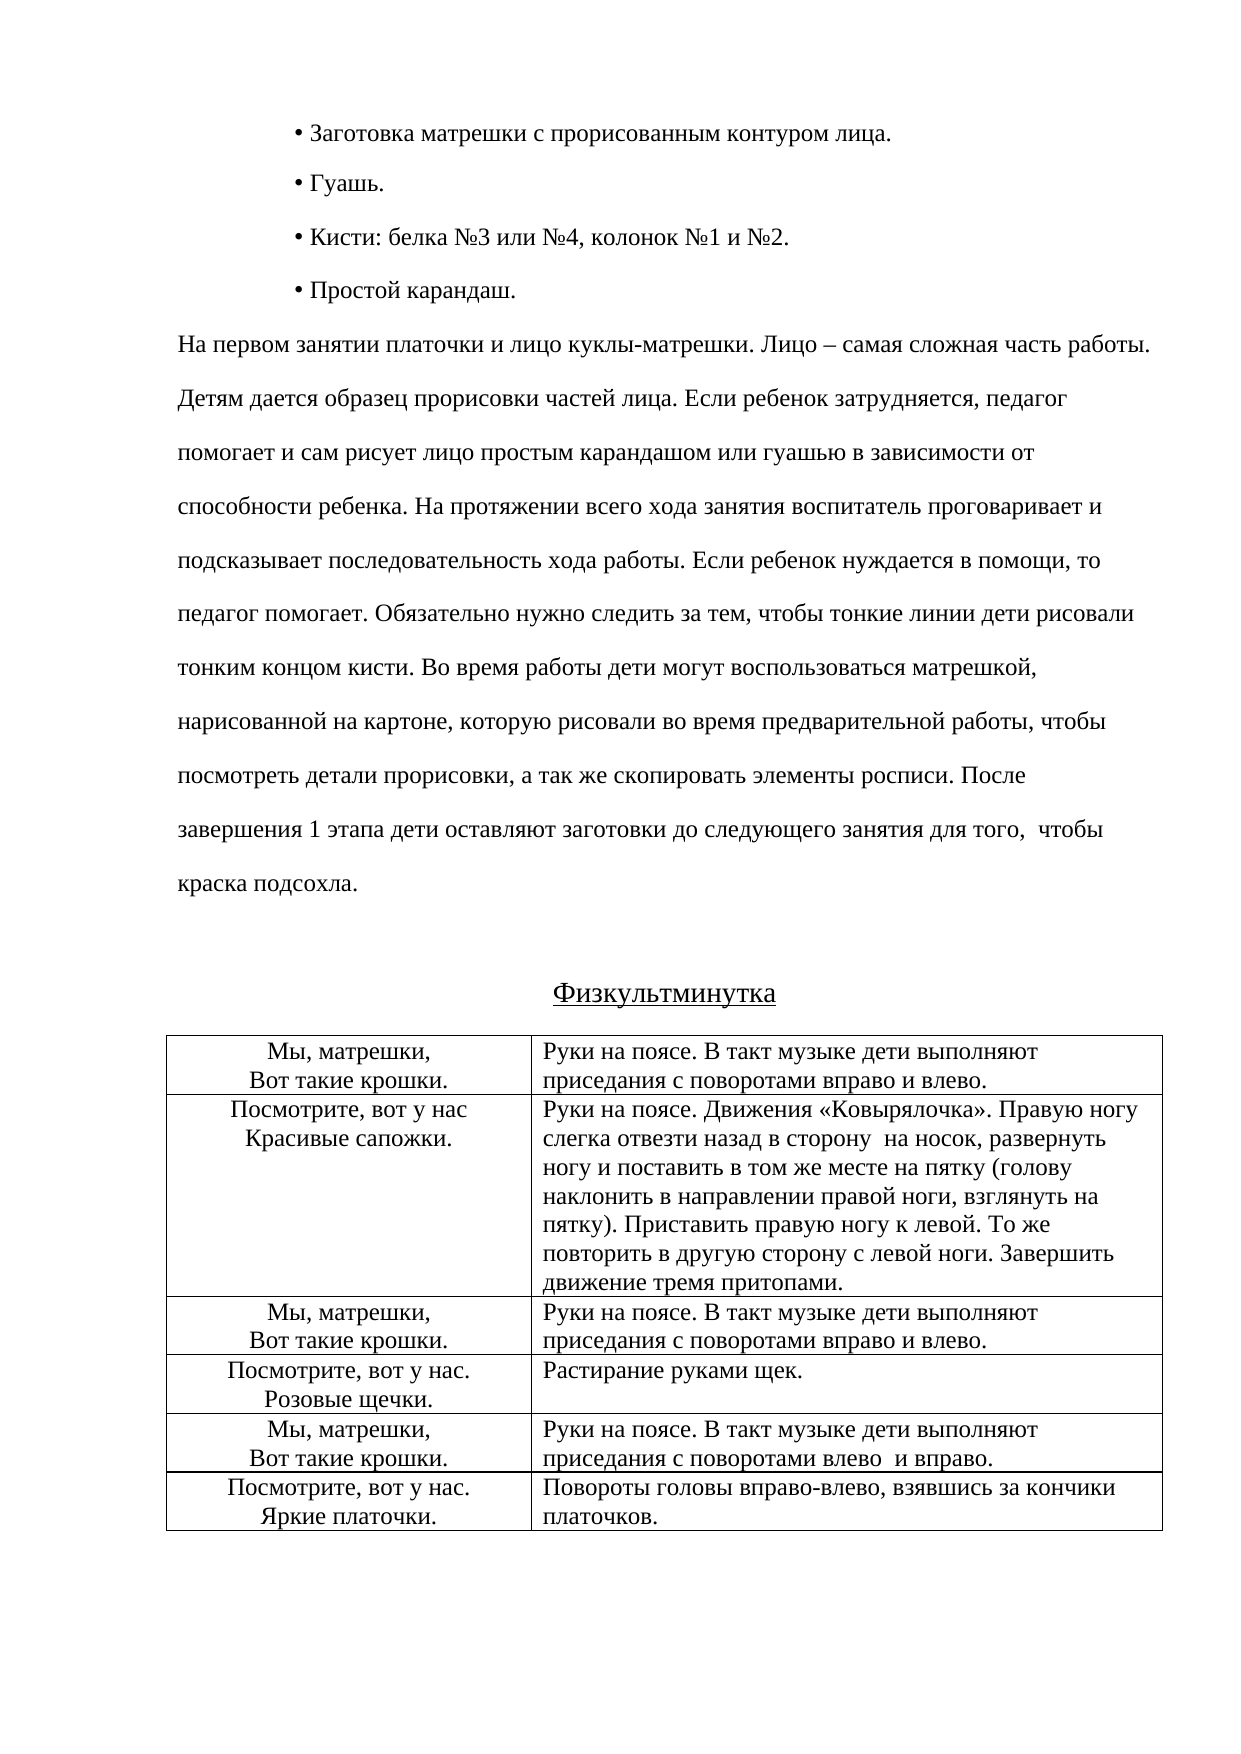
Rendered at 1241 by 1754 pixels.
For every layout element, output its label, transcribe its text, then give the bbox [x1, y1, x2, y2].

table_cell Руки на поясе. В такт музыке дети выполняют приседания с поворотами вправо и влево. [532, 1297, 1162, 1354]
text Гуашь. [177, 168, 1152, 196]
text нарисованной на картоне, которую рисовали во время предварительной работы, чтобы [177, 706, 1152, 735]
table_cell Мы, матрешки, Вот такие крошки. [167, 1414, 531, 1471]
text Заготовка матрешки с прорисованным контуром лица. [177, 118, 1152, 147]
text подсказывает последовательность хода работы. Если ребенок нуждается в помощи, то [177, 545, 1152, 573]
text помогает и сам рисует лицо простым карандашом или гуашью в зависимости от [177, 437, 1152, 466]
text На первом занятии платочки и лицо куклы-матрешки. Лицо – самая сложная часть работы. [177, 329, 1152, 358]
table_cell Растирание руками щек. [532, 1355, 1162, 1413]
table_cell Посмотрите, вот у нас Красивые сапожки. [167, 1095, 531, 1296]
table_cell Руки на поясе. В такт музыке дети выполняют приседания с поворотами влево и вправо. [532, 1414, 1162, 1471]
text Кисти: белка №3 или №4, колонок №1 и №2. [177, 222, 1152, 250]
table_header Мы, матрешки, Вот такие крошки. [167, 1036, 531, 1093]
text способности ребенка. На протяжении всего хода занятия воспитатель проговаривает и [177, 491, 1152, 519]
table_cell Посмотрите, вот у нас. Яркие платочки. [167, 1473, 531, 1530]
text Физкультминутка [177, 976, 1152, 1009]
table_cell Мы, матрешки, Вот такие крошки. [167, 1297, 531, 1354]
text краска подсохла. [177, 868, 1152, 897]
text педагог помогает. Обязательно нужно следить за тем, чтобы тонкие линии дети рисовали [177, 598, 1152, 627]
text завершения 1 этапа дети оставляют заготовки до следующего занятия для того, чтобы [177, 814, 1152, 843]
table_cell Повороты головы вправо-влево, взявшись за кончики платочков. [532, 1473, 1162, 1530]
text тонким концом кисти. Во время работы дети могут воспользоваться матрешкой, [177, 652, 1152, 681]
text посмотреть детали прорисовки, а так же скопировать элементы росписи. После [177, 760, 1152, 789]
table_cell Посмотрите, вот у нас. Розовые щечки. [167, 1355, 531, 1413]
table_header Руки на поясе. В такт музыке дети выполняют приседания с поворотами вправо и влево. [532, 1036, 1162, 1093]
text Простой карандаш. [177, 275, 1152, 304]
text Детям дается образец прорисовки частей лица. Если ребенок затрудняется, педагог [177, 383, 1152, 412]
table_cell Руки на поясе. Движения «Ковырялочка». Правую ногу слегка отвезти назад в сторону на носок, развернуть ногу и поставить в том же месте на пятку (голову наклонить в направлении правой ноги, взглянуть на пятку). Приставить правую ногу к левой. То же повторить в другую сторону с левой ноги. Завершить движение тремя притопами. [532, 1095, 1162, 1296]
